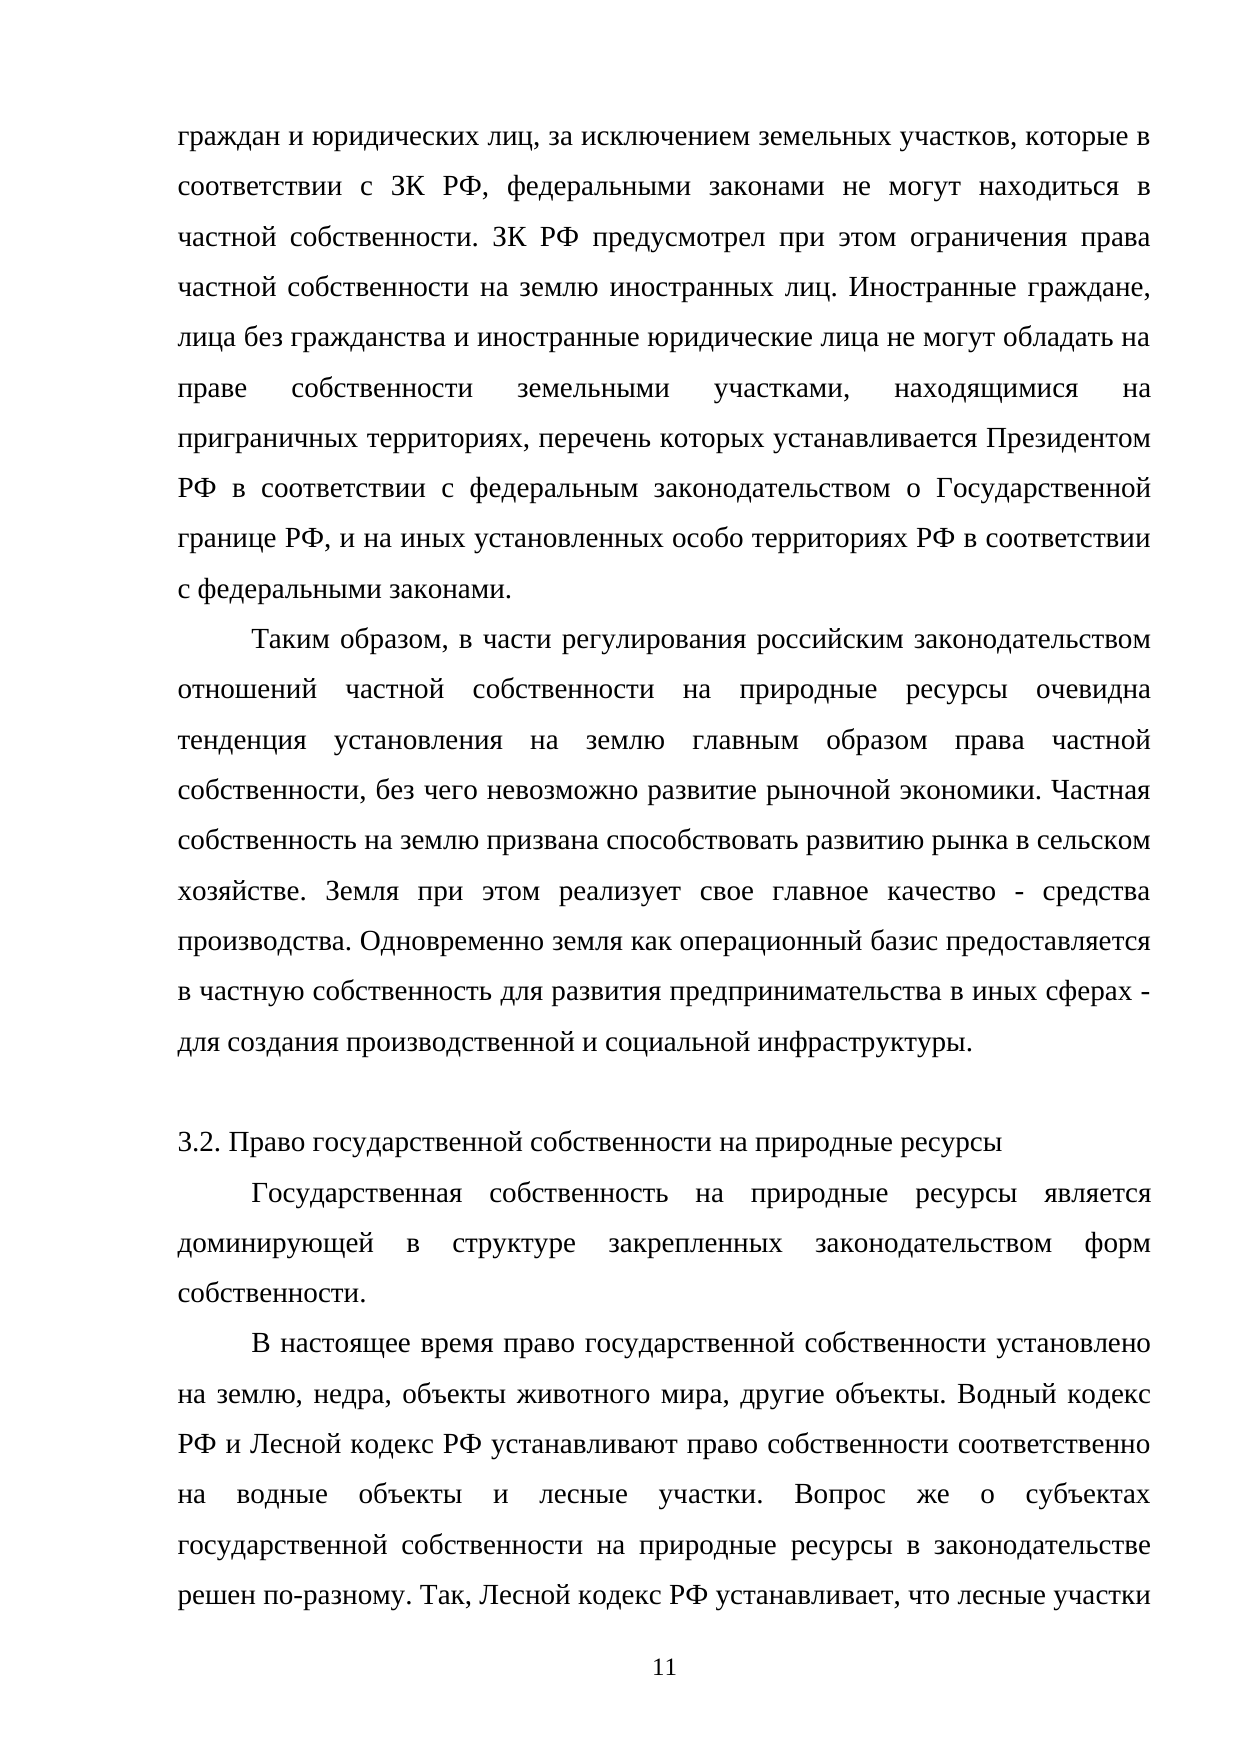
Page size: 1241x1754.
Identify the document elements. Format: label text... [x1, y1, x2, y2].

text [177, 118, 1152, 604]
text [177, 1326, 1152, 1611]
text 3.2. Право государственной собственности на природные ресурсы [177, 1124, 1152, 1158]
text Государственная собственность на природные ресурсы является доминирующей в структуре закрепленных законодательством форм собственности. [177, 1175, 1152, 1309]
text Таким образом, в части регулирования российским законодательством отношений частной собственности на природные ресурсы очевидна тенденция установления на землю главным образом права частной собственности, без чего невозможно развитие рыночной экономики. Частная собственность на землю призвана способствовать развитию рынка в сельском хозяйстве. Земля при этом реализует свое главное качество - средства производства. Одновременно земля как операционный базис предоставляется в частную собственность для развития предпринимательства в иных сферах - для создания производственной и социальной инфраструктуры. [177, 621, 1152, 1057]
